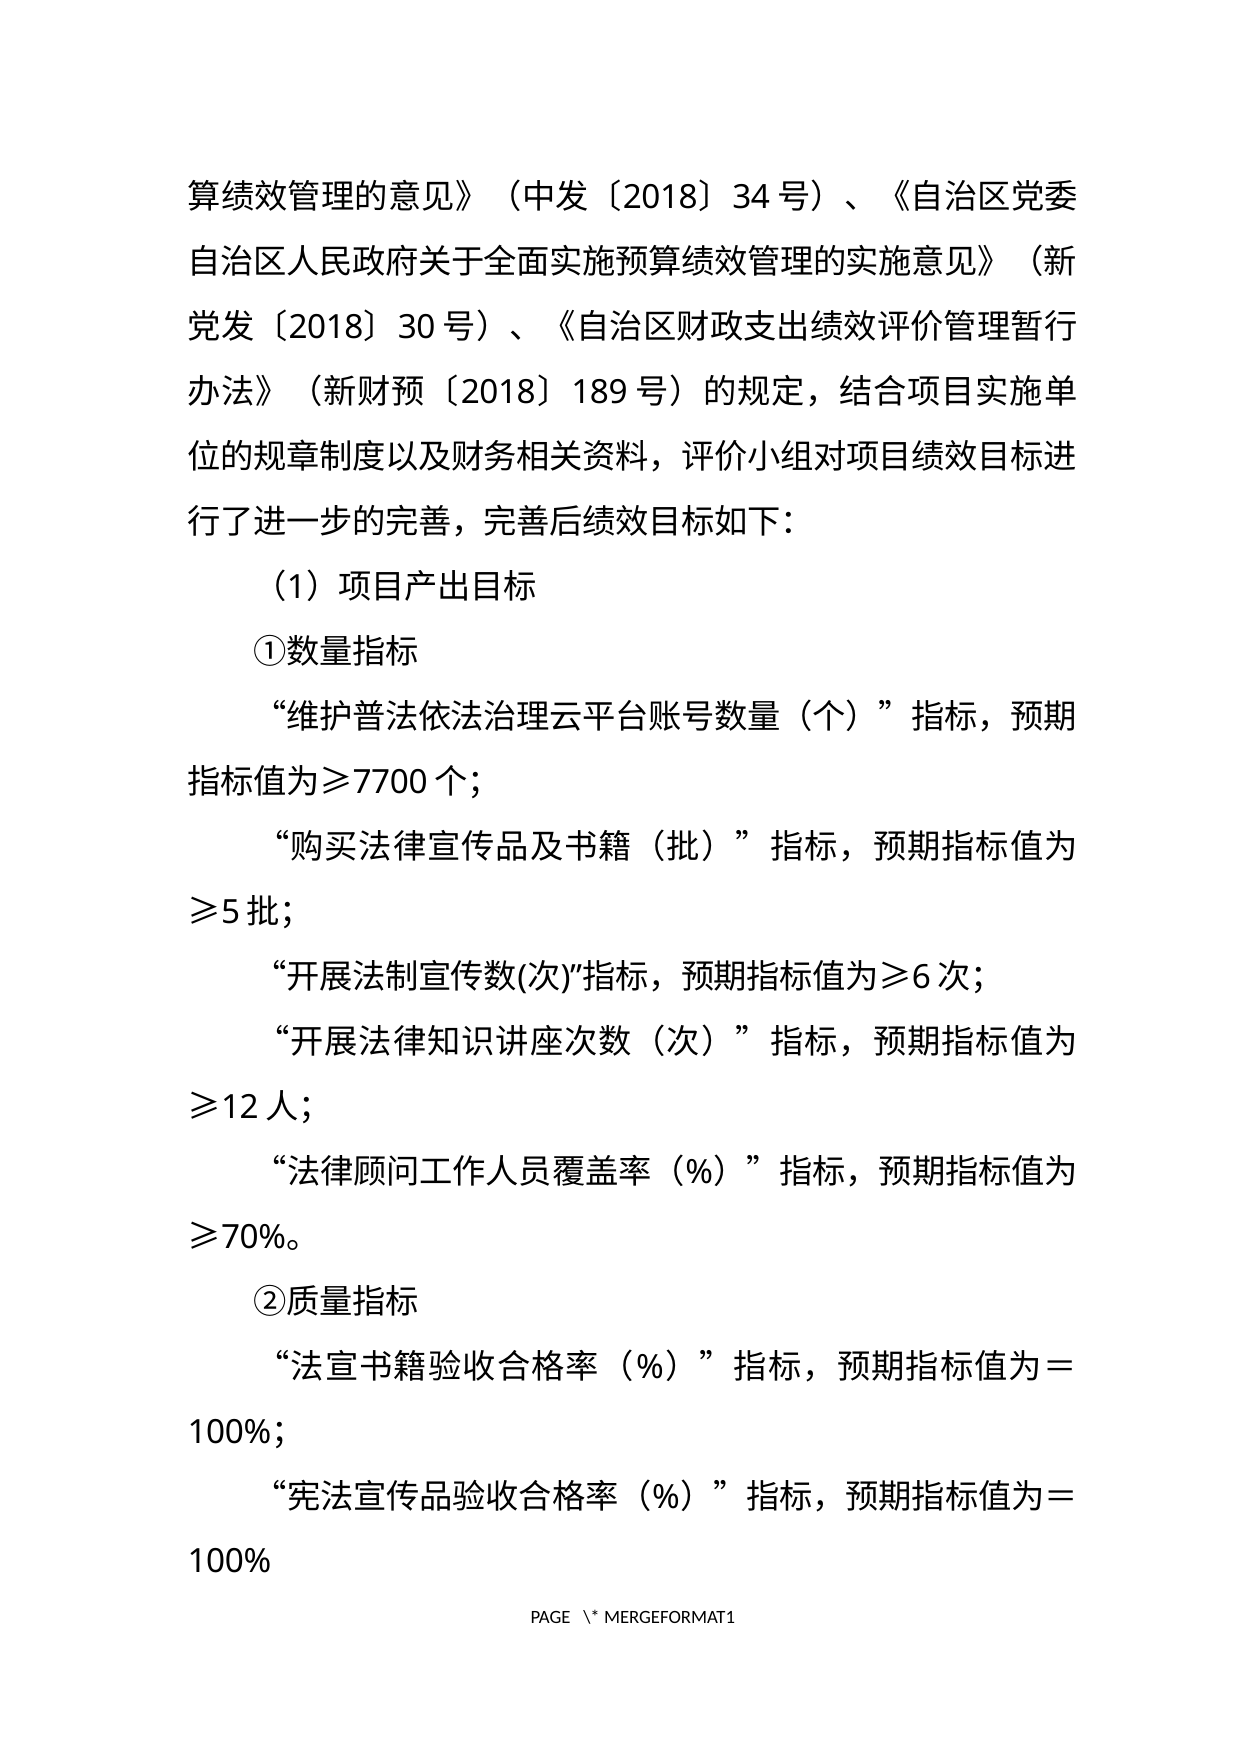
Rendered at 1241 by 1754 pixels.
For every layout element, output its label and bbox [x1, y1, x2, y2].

text [187, 162, 1078, 1592]
